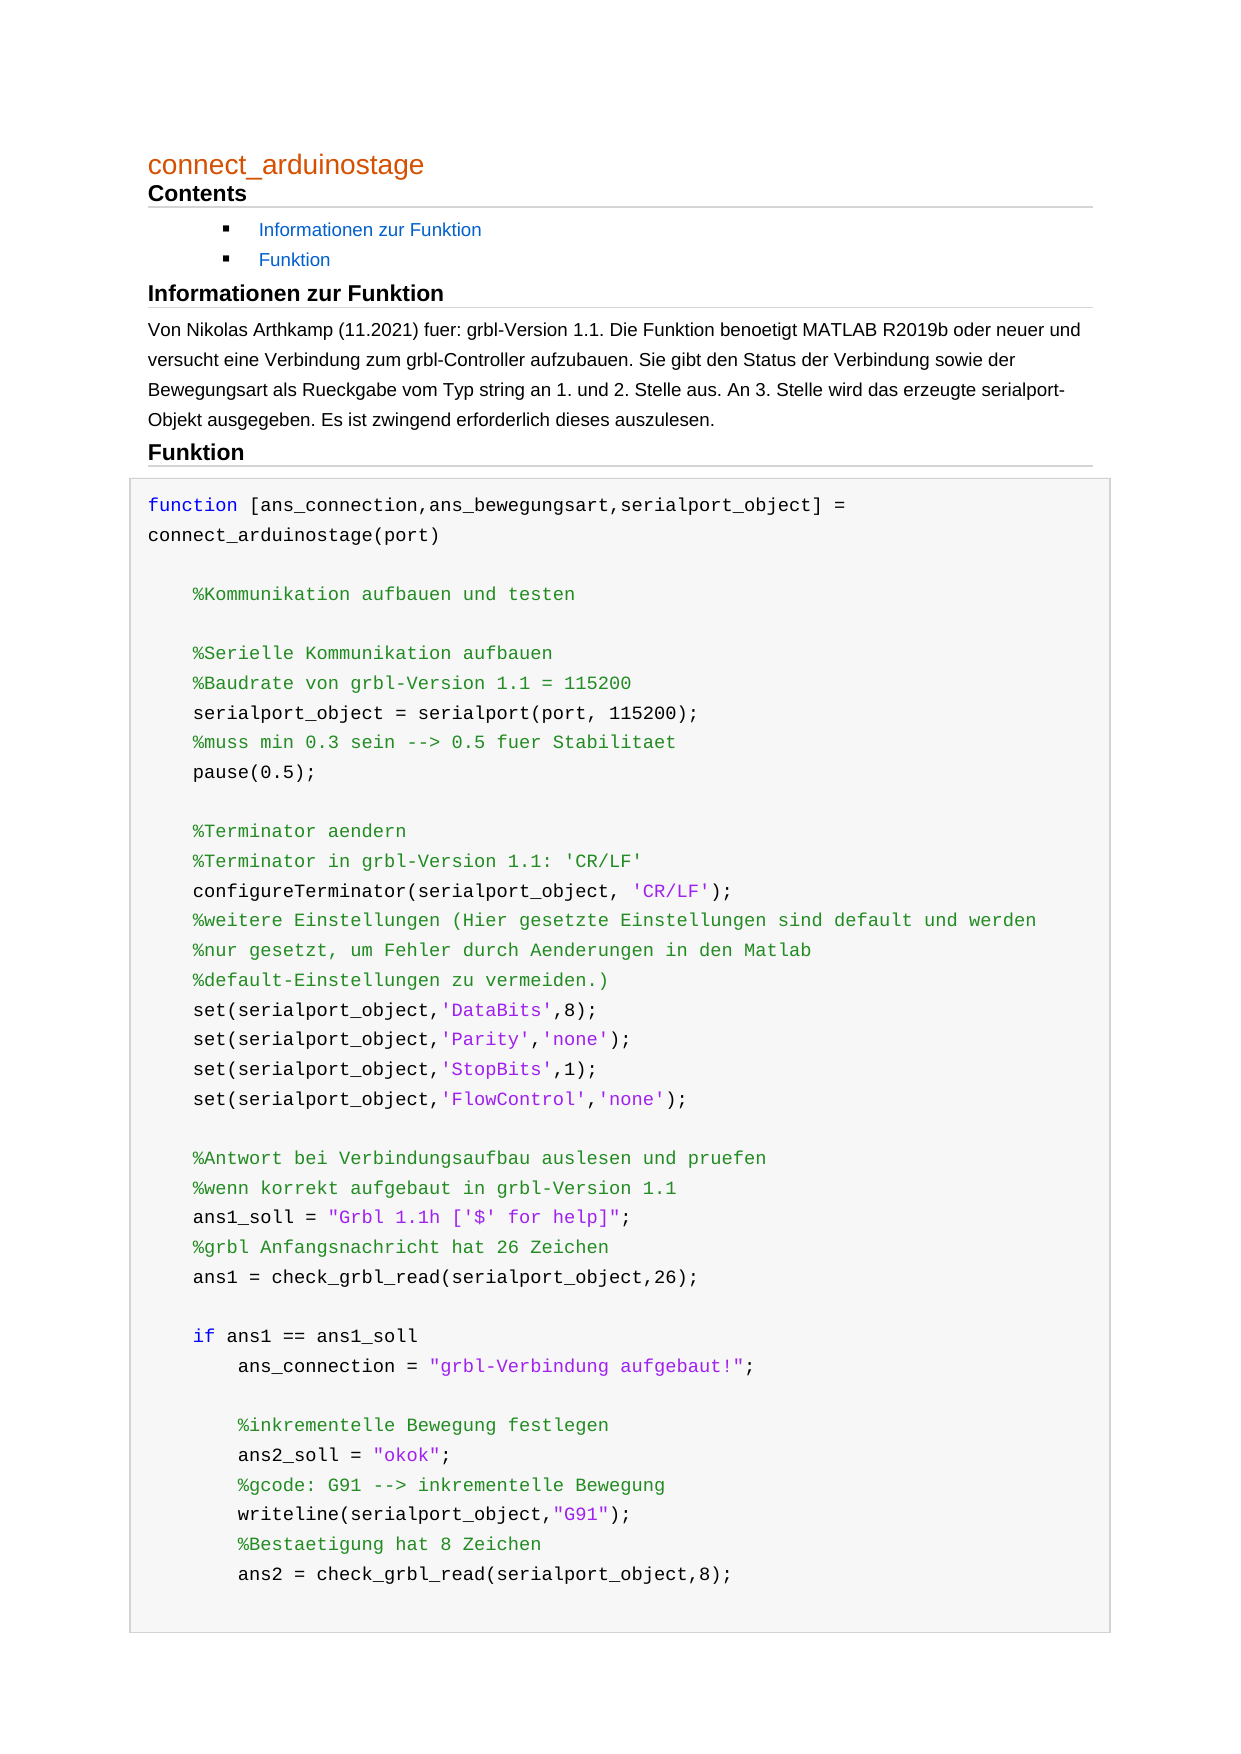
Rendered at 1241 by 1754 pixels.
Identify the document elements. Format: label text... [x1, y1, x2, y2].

text Von Nikolas Arthkamp (11.2021) fuer: grbl-Version 1.1. Die Funktion benoetigt MATLAB R2019b oder neuer und versucht eine Verbindung zum grbl-Controller aufzubauen. Sie gibt den Status der Verbindung sowie der Bewegungsart als Rueckgabe vom Typ string an 1. und 2. Stelle aus. An 3. Stelle wird das erzeugte serialport-Objekt ausgegeben. Es ist zwingend erforderlich dieses auszulesen. [148, 318, 1093, 430]
text %Terminator aendern [131, 804, 1109, 834]
text set(serialport_object,'StopBits',1); [131, 1041, 1109, 1071]
subtitle Funktion [148, 439, 1093, 465]
text %default-Einstellungen zu vermeiden.) [131, 952, 1109, 982]
text %nur gesetzt, um Fehler durch Aenderungen in den Matlab [131, 923, 1109, 952]
text %inkrementelle Bewegung festlegen [131, 1398, 1109, 1427]
text %muss min 0.3 sein --> 0.5 fuer Stabilitaet [131, 715, 1109, 744]
list Funktion [221, 249, 1093, 271]
text set(serialport_object,'Parity','none'); [131, 1012, 1109, 1041]
text set(serialport_object,'FlowControl','none'); [131, 1071, 1109, 1101]
list Informationen zur Funktion [221, 218, 1093, 241]
text %gcode: G91 --> inkrementelle Bewegung [131, 1457, 1109, 1487]
text %Bestaetigung hat 8 Zeichen [131, 1516, 1109, 1546]
text serialport_object = serialport(port, 115200); [131, 685, 1109, 715]
subtitle connect_arduinostage [148, 148, 1093, 180]
text function [ans_connection,ans_bewegungsart,serialport_object] = connect_arduinostage(port) [131, 479, 1109, 537]
text writeline(serialport_object,"G91"); [131, 1487, 1109, 1516]
subtitle Informationen zur Funktion [148, 280, 1093, 307]
text ans1_soll = "Grbl 1.1h ['$' for help]"; [131, 1190, 1109, 1219]
subtitle Contents [148, 180, 1093, 206]
text %wenn korrekt aufgebaut in grbl-Version 1.1 [131, 1160, 1109, 1190]
text configureTerminator(serialport_object, 'CR/LF'); [131, 863, 1109, 893]
text ans_connection = "grbl-Verbindung aufgebaut!"; [131, 1338, 1109, 1368]
text ans2 = check_grbl_read(serialport_object,8); [131, 1546, 1109, 1576]
text ans2_soll = "okok"; [131, 1427, 1109, 1457]
text %Antwort bei Verbindungsaufbau auslesen und pruefen [131, 1131, 1109, 1160]
text pause(0.5); [131, 744, 1109, 774]
text %Kommunikation aufbauen und testen [131, 566, 1109, 596]
text ans1 = check_grbl_read(serialport_object,26); [131, 1249, 1109, 1279]
text if ans1 == ans1_soll [131, 1309, 1109, 1338]
text %grbl Anfangsnachricht hat 26 Zeichen [131, 1219, 1109, 1249]
text %Terminator in grbl-Version 1.1: 'CR/LF' [131, 834, 1109, 863]
text %weitere Einstellungen (Hier gesetzte Einstellungen sind default und werden [131, 893, 1109, 923]
text set(serialport_object,'DataBits',8); [131, 982, 1109, 1012]
text %Serielle Kommunikation aufbauen [131, 626, 1109, 656]
text %Baudrate von grbl-Version 1.1 = 115200 [131, 656, 1109, 685]
